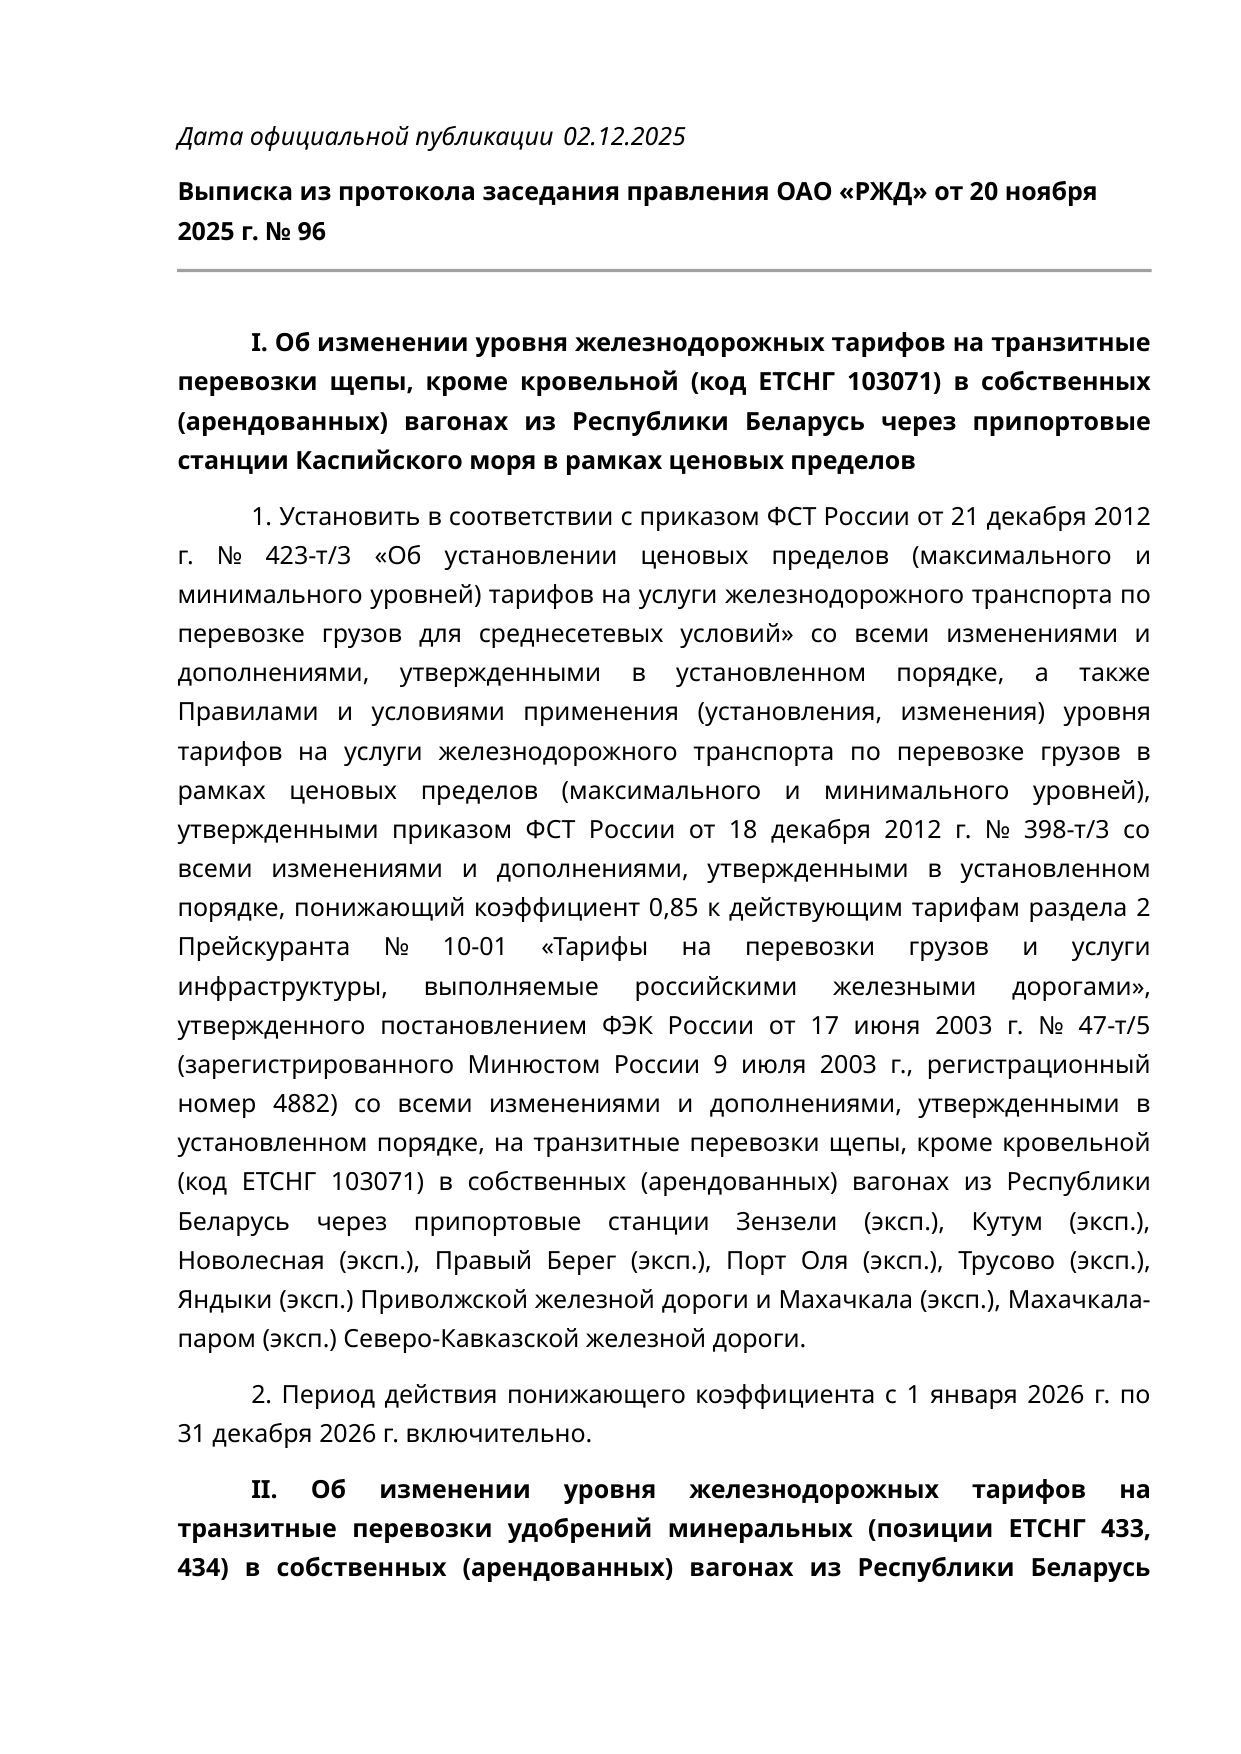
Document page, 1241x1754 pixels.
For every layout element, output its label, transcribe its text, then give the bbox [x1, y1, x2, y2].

text 1. Установить в соответствии с приказом ФСТ России от 21 декабря 2012 г. № 423-т/3 «Об установлении ценовых пределов (максимального и минимального уровней) тарифов на услуги железнодорожного транспорта по перевозке грузов для среднесетевых условий» со всеми изменениями и дополнениями, утвержденными в установленном порядке, а также Правилами и условиями применения (установления, изменения) уровня тарифов на услуги железнодорожного транспорта по перевозке грузов в рамках ценовых пределов (максимального и минимального уровней), утвержденными приказом ФСТ России от 18 декабря 2012 г. № 398-т/3 со всеми изменениями и дополнениями, утвержденными в установленном порядке, понижающий коэффициент 0,85 к действующим тарифам раздела 2 Прейскуранта № 10-01 «Тарифы на перевозки грузов и услуги инфраструктуры, выполняемые российскими железными дорогами», утвержденного постановлением ФЭК России от 17 июня 2003 г. № 47-т/5 (зарегистрированного Минюстом России 9 июля 2003 г., регистрационный номер 4882) со всеми изменениями и дополнениями, утвержденными в установленном порядке, на транзитные перевозки щепы, кроме кровельной (код ЕТСНГ 103071) в собственных (арендованных) вагонах из Республики Беларусь через припортовые станции Зензели (эксп.), Кутум (эксп.), Новолесная (эксп.), Правый Берег (эксп.), Порт Оля (эксп.), Трусово (эксп.), Яндыки (эксп.) Приволжской железной дороги и Махачкала (эксп.), Махачкала-паром (эксп.) Северо-Кавказской железной дороги. [177, 498, 1152, 1355]
text I. Об изменении уровня железнодорожных тарифов на транзитные перевозки щепы, кроме кровельной (код ЕТСНГ 103071) в собственных (арендованных) вагонах из Республики Беларусь через припортовые станции Каспийского моря в рамках ценовых пределов [177, 325, 1152, 476]
text Выписка из протокола заседания правления ОАО «РЖД» от 20 ноября 2025 г. № 96 [177, 174, 1152, 247]
text 2. Период действия понижающего коэффициента с 1 января 2026 г. по 31 декабря 2026 г. включительно. [177, 1376, 1152, 1450]
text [177, 1471, 1152, 1584]
text Дата официальной публикации 02.12.2025 [177, 118, 1152, 152]
